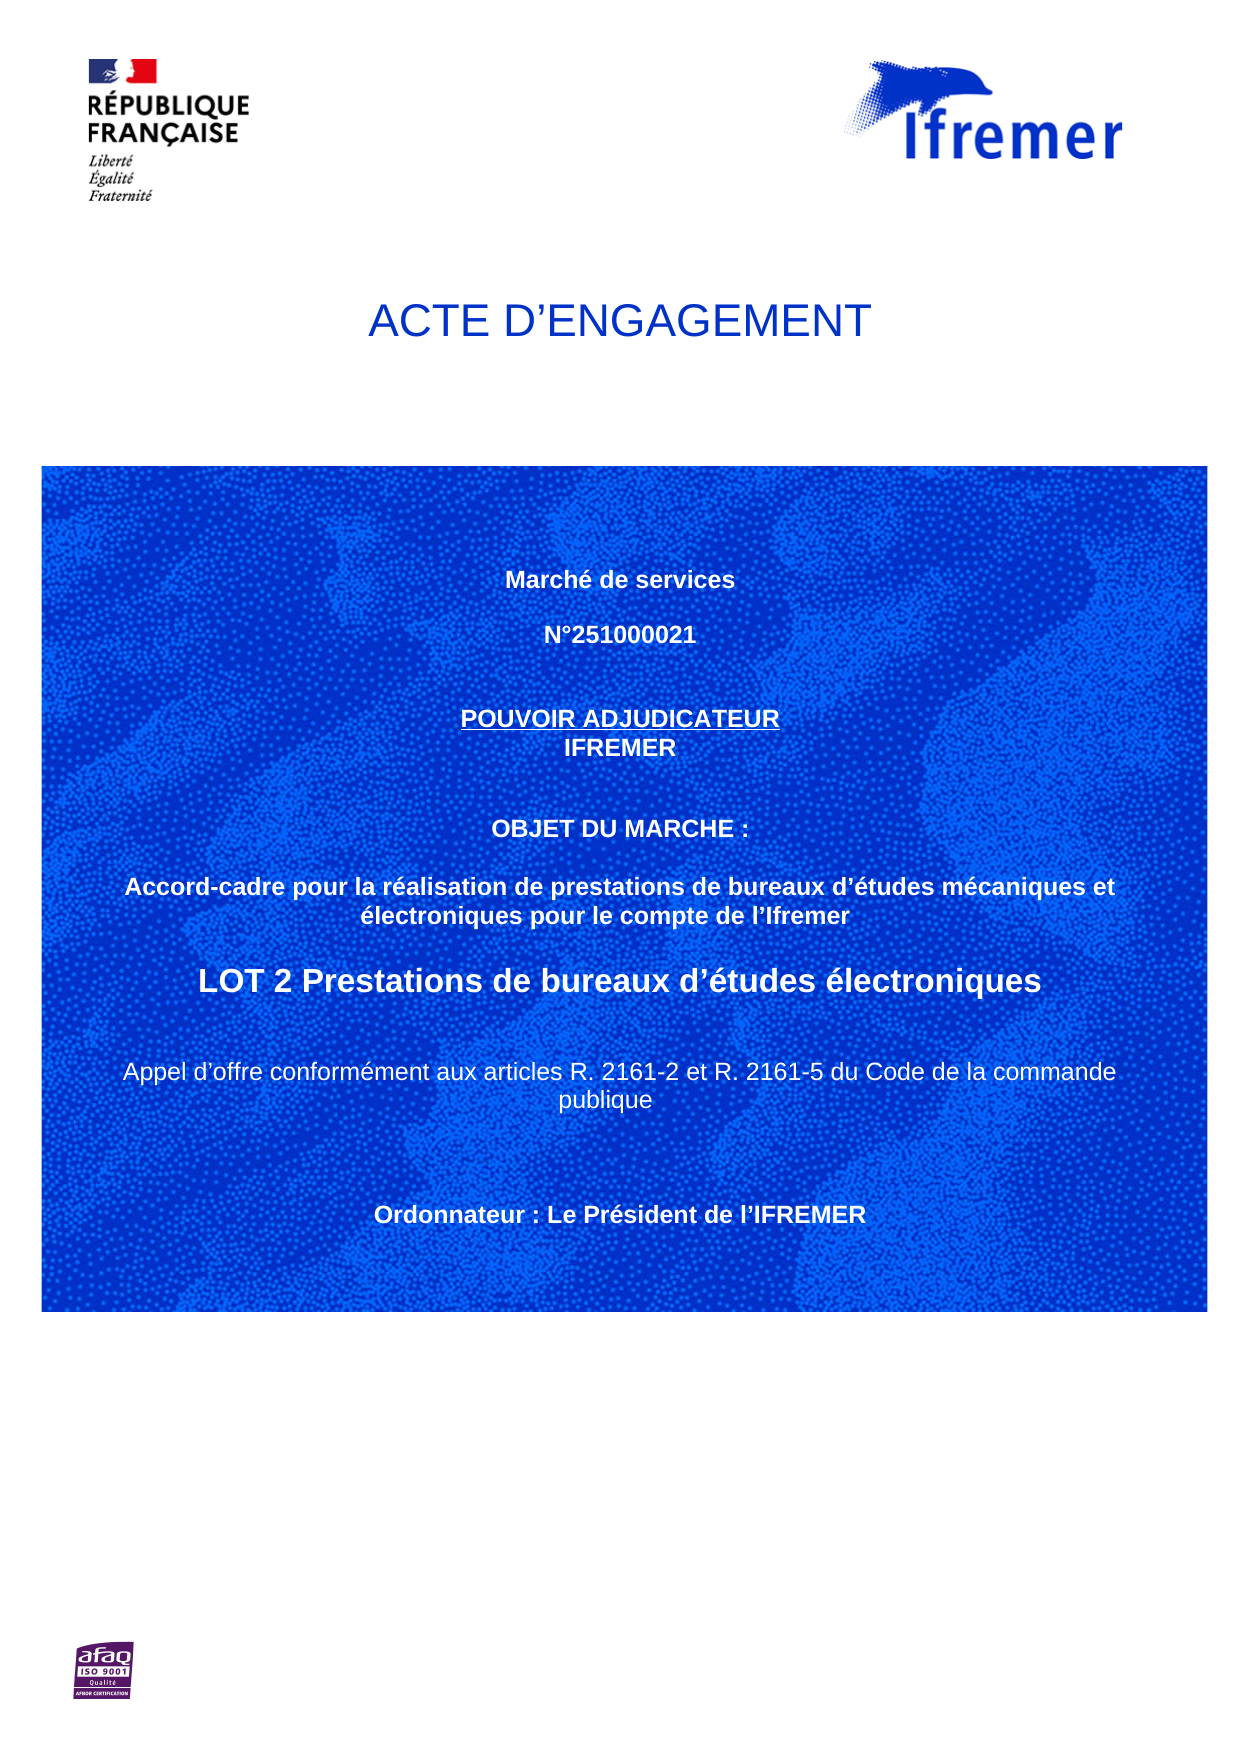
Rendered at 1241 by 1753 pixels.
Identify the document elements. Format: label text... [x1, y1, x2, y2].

text ACTE D’ENGAGEMENT [89, 294, 1122, 347]
text Marché de services [89, 565, 1122, 594]
text POUVOIR ADJUDICATEUR [89, 704, 1122, 733]
text N°251000021 [89, 620, 1122, 649]
text Accord-cadre pour la réalisation de prestations de bureaux d’études mécaniques et électroniques pour le compte de l’Ifremer [89, 872, 1122, 929]
picture [844, 60, 1123, 159]
text Appel d’offre conformément aux articles R. 2161-2 et R. 2161-5 du Code de la commande publique [89, 1057, 1122, 1114]
text IFREMER [89, 733, 1122, 762]
picture [88, 59, 249, 201]
text OBJET DU MARCHE : [89, 814, 1122, 843]
text LOT 2 Prestations de bureaux d’études électroniques [89, 961, 1122, 999]
picture [73, 1641, 134, 1699]
text Ordonnateur : Le Président de l’IFREMER [89, 1200, 1122, 1229]
picture [41, 466, 1208, 1312]
